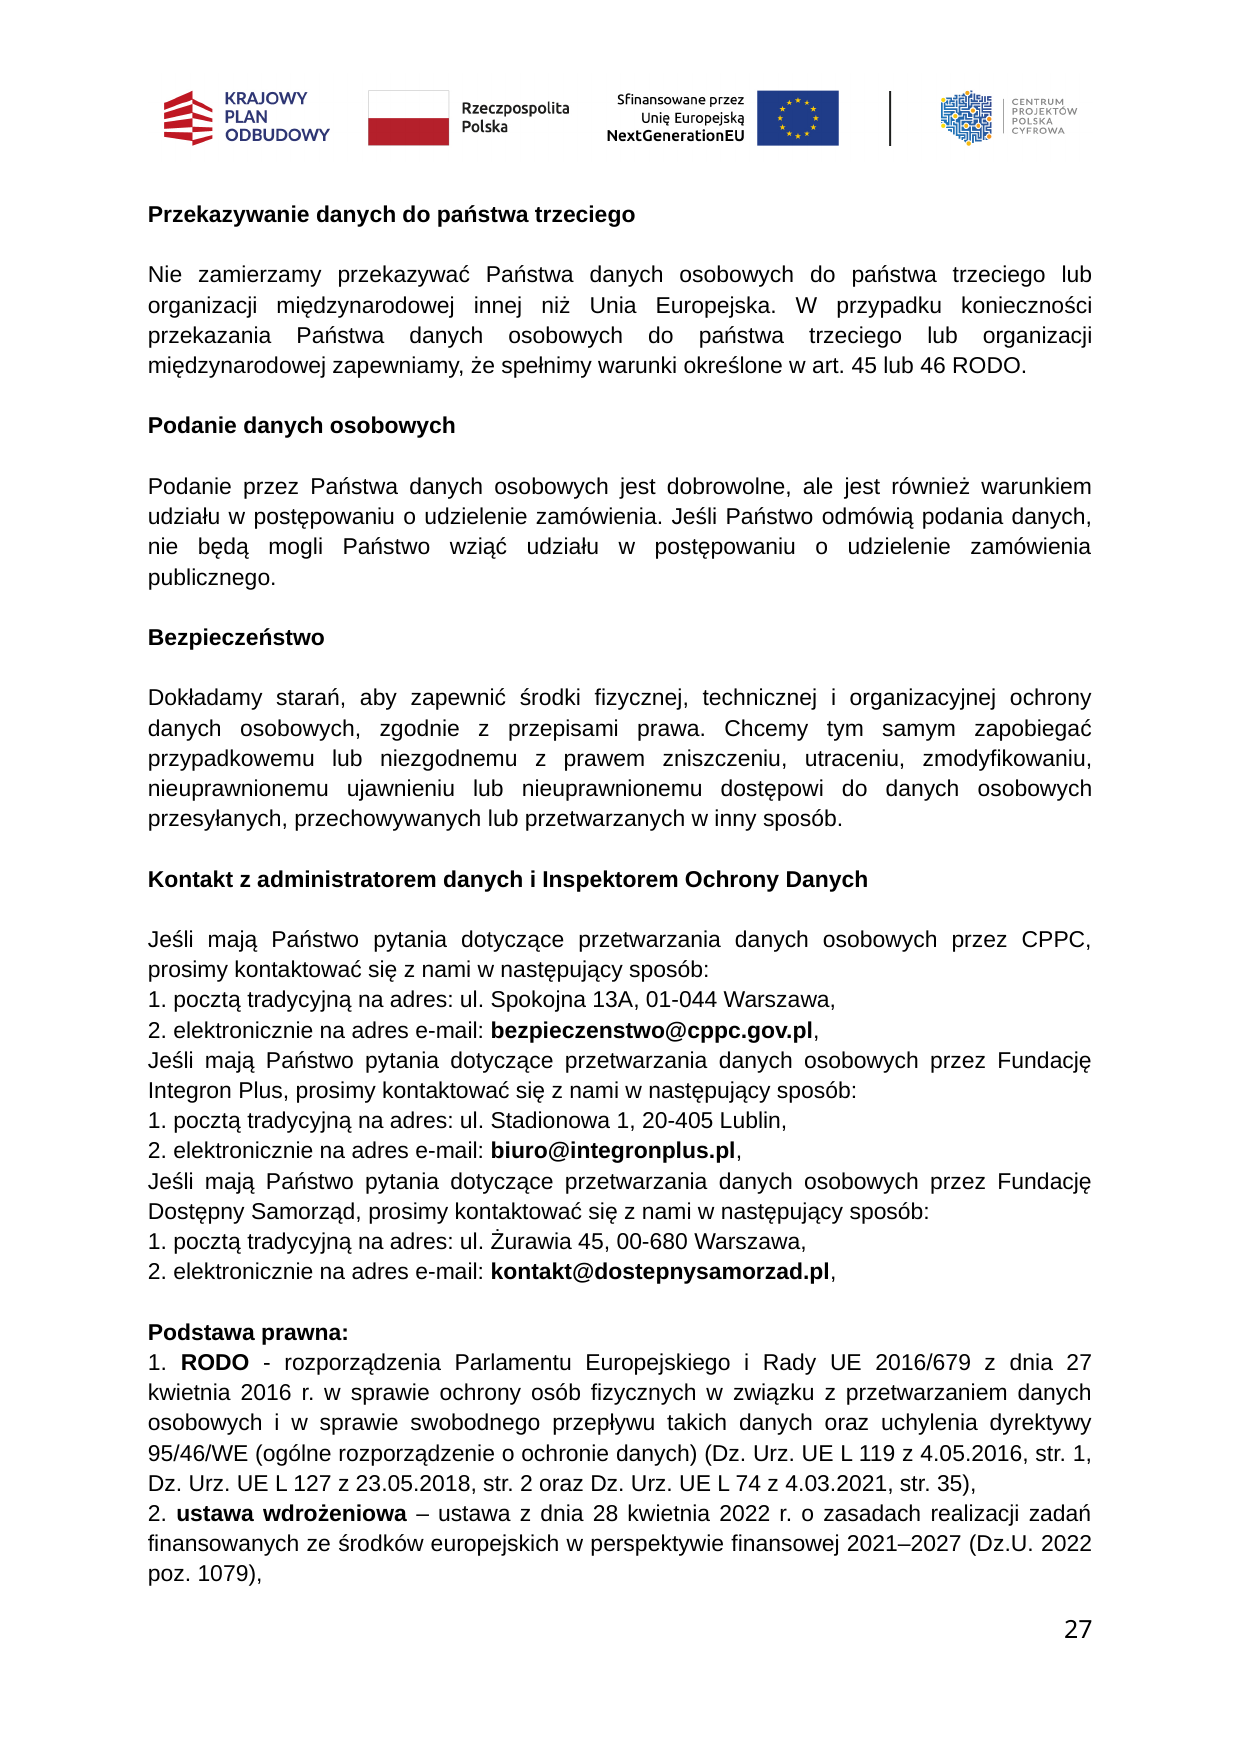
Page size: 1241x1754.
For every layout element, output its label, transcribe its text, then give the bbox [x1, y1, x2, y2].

text 1. pocztą tradycyjną na adres: ul. Spokojna 13A, 01-044 Warszawa, [148, 986, 1092, 1013]
text Nie zamierzamy przekazywać Państwa danych osobowych do państwa trzeciego lub organizacji międzynarodowej innej niż Unia Europejska. W przypadku konieczności przekazania Państwa danych osobowych do państwa trzeciego lub organizacji międzynarodowej zapewniamy, że spełnimy warunki określone w art. 45 lub 46 RODO. [148, 261, 1092, 378]
text Podanie danych osobowych [148, 412, 1092, 439]
text 2. elektronicznie na adres e-mail: bezpieczenstwo@cppc.gov.pl, [148, 1017, 1092, 1043]
text Kontakt z administratorem danych i Inspektorem Ochrony Danych [148, 866, 1092, 892]
text Jeśli mają Państwo pytania dotyczące przetwarzania danych osobowych przez Fundację Dostępny Samorząd, prosimy kontaktować się z nami w następujący sposób: [148, 1168, 1092, 1224]
text Podanie przez Państwa danych osobowych jest dobrowolne, ale jest również warunkiem udziału w postępowaniu o udzielenie zamówienia. Jeśli Państwo odmówią podania danych, nie będą mogli Państwo wziąć udziału w postępowaniu o udzielenie zamówienia publicznego. [148, 473, 1092, 590]
text Przekazywanie danych do państwa trzeciego [148, 201, 1092, 227]
text Bezpieczeństwo [148, 624, 1092, 650]
text 1. pocztą tradycyjną na adres: ul. Stadionowa 1, 20-405 Lublin, [148, 1107, 1092, 1134]
text 2. elektronicznie na adres e-mail: kontakt@dostepnysamorzad.pl, [148, 1258, 1092, 1285]
text Jeśli mają Państwo pytania dotyczące przetwarzania danych osobowych przez CPPC, prosimy kontaktować się z nami w następujący sposób: [148, 926, 1092, 983]
text Jeśli mają Państwo pytania dotyczące przetwarzania danych osobowych przez Fundację Integron Plus, prosimy kontaktować się z nami w następujący sposób: [148, 1047, 1092, 1103]
text Dokładamy starań, aby zapewnić środki fizycznej, technicznej i organizacyjnej ochrony danych osobowych, zgodnie z przepisami prawa. Chcemy tym samym zapobiegać przypadkowemu lub niezgodnemu z prawem zniszczeniu, utraceniu, zmodyfikowaniu, nieuprawnionemu ujawnieniu lub nieuprawnionemu dostępowi do danych osobowych przesyłanych, przechowywanych lub przetwarzanych w inny sposób. [148, 684, 1092, 832]
text Podstawa prawna: [148, 1319, 1092, 1345]
text 1. pocztą tradycyjną na adres: ul. Żurawia 45, 00-680 Warszawa, [148, 1228, 1092, 1254]
text 1. RODO - rozporządzenia Parlamentu Europejskiego i Rady UE 2016/679 z dnia 27 kwietnia 2016 r. w sprawie ochrony osób fizycznych w związku z przetwarzaniem danych osobowych i w sprawie swobodnego przepływu takich danych oraz uchylenia dyrektywy 95/46/WE (ogólne rozporządzenie o ochronie danych) (Dz. Urz. UE L 119 z 4.05.2016, str. 1, Dz. Urz. UE L 127 z 23.05.2018, str. 2 oraz Dz. Urz. UE L 74 z 4.03.2021, str. 35), [148, 1349, 1092, 1496]
text 2. elektronicznie na adres e-mail: biuro@integronplus.pl, [148, 1137, 1092, 1164]
text 2. ustawa wdrożeniowa – ustawa z dnia 28 kwietnia 2022 r. o zasadach realizacji zadań finansowanych ze środków europejskich w perspektywie finansowej 2021–2027 (Dz.U. 2022 poz. 1079), [148, 1500, 1092, 1587]
